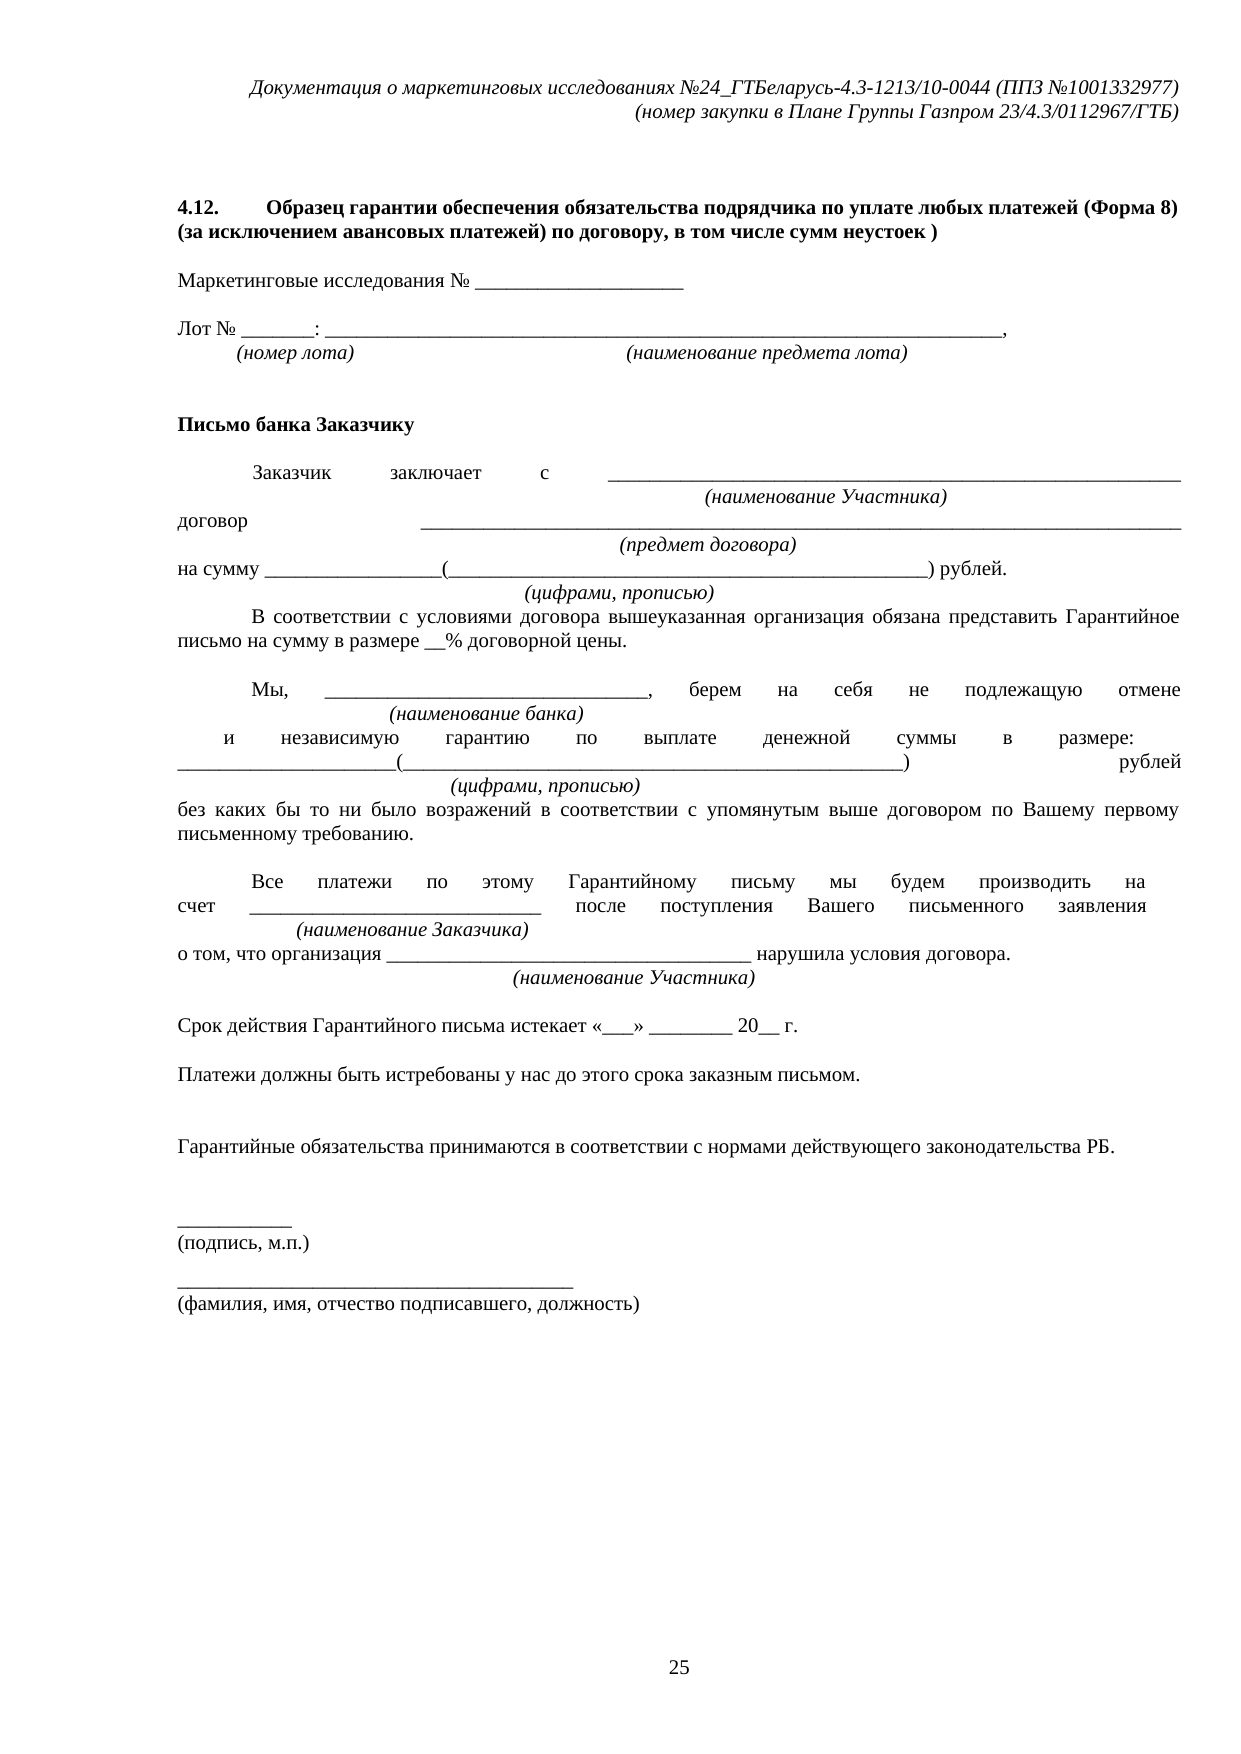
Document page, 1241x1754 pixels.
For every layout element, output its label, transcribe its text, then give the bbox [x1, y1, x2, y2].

text (фамилия, имя, отчество подписавшего, должность) [177, 1291, 1181, 1315]
text без каких бы то ни было возражений в соответствии с упомянутым выше договором по Вашему первому письменному требованию. [177, 797, 1181, 845]
text Мы, _______________________________, берем на себя не подлежащую отмене (наименование банка) [177, 677, 1181, 725]
text договор _________________________________________________________________________ (предмет договора) [177, 508, 1181, 556]
text Лот № _______: _________________________________________________________________, [177, 316, 1181, 340]
text на сумму _________________(______________________________________________) рублей. [177, 556, 1181, 580]
text о том, что организация ___________________________________ нарушила условия договора. [177, 941, 1181, 965]
text (за исключением авансовых платежей) по договору, в том числе сумм неустоек ) [177, 219, 1181, 243]
text Письмо банка Заказчику [177, 412, 1181, 436]
text Маркетинговые исследования № ____________________ [177, 267, 1181, 292]
text Гарантийные обязательства принимаются в соответствии с нормами действующего законодательства РБ. [177, 1134, 1181, 1158]
text В соответствии с условиями договора вышеуказанная организация обязана представить Гарантийное письмо на сумму в размере __% договорной цены. [177, 604, 1181, 652]
list Образец гарантии обеспечения обязательства подрядчика по уплате любых платежей (Форма 8) [177, 195, 1181, 219]
text Платежи должны быть истребованы у нас до этого срока заказным письмом. [177, 1062, 1181, 1086]
text и независимую гарантию по выплате денежной суммы в размере: _____________________(________________________________________________) рублей (цифрами, прописью) [177, 725, 1181, 797]
text (номер лота) (наименование предмета лота) [177, 340, 1181, 364]
text (цифрами, прописью) [177, 580, 1181, 604]
text ______________________________________ [177, 1267, 1181, 1291]
text ___________ [177, 1206, 1181, 1230]
text Все платежи по этому Гарантийному письму мы будем производить на счет ____________________________ после поступления Вашего письменного заявления (наименование Заказчика) [177, 869, 1181, 941]
text Заказчик заключает с _______________________________________________________ (наименование Участника) [177, 460, 1181, 508]
text Срок действия Гарантийного письма истекает «___» ________ 20__ г. [177, 1013, 1181, 1037]
text (подпись, м.п.) [177, 1230, 1181, 1254]
text (наименование Участника) [177, 965, 1181, 989]
